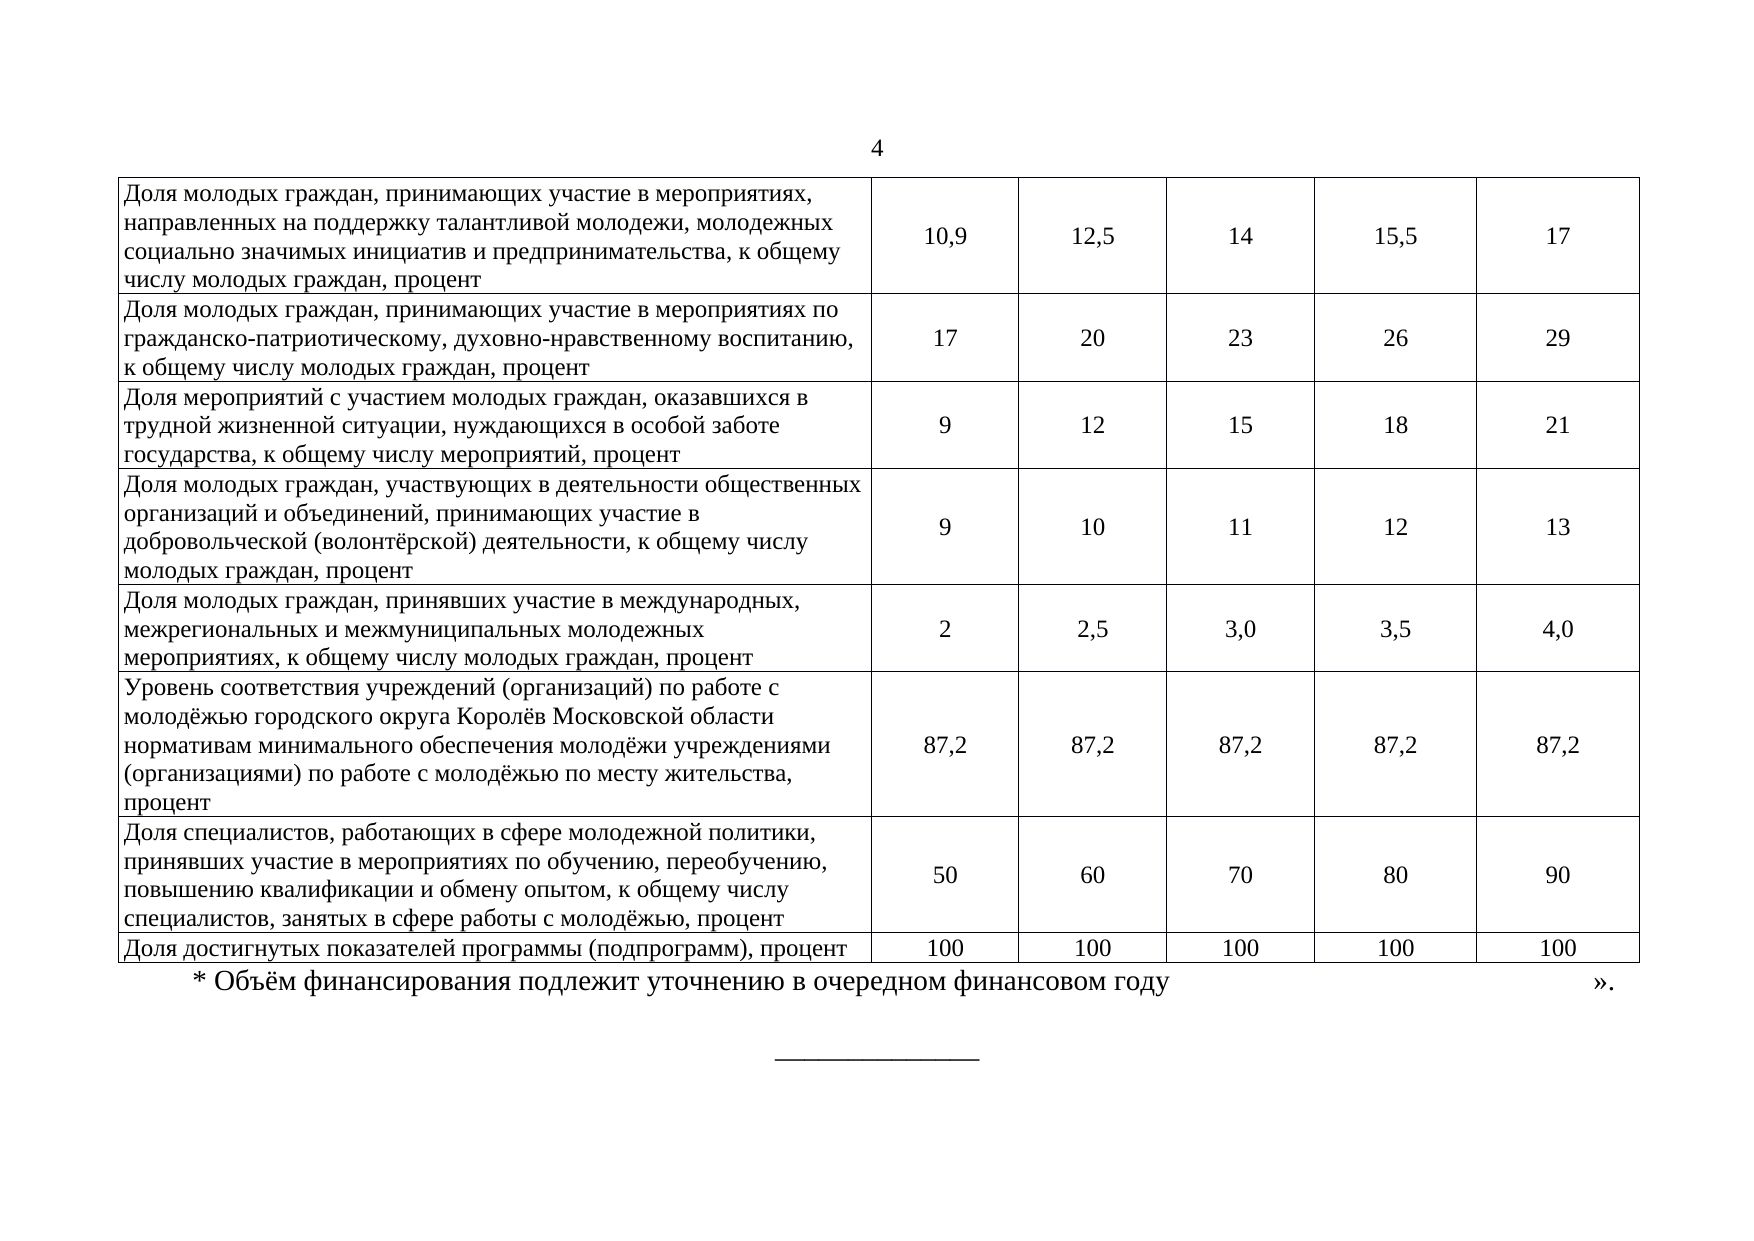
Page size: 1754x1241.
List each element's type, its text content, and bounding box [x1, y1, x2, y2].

table_cell 87,2 [1477, 672, 1639, 816]
table_cell 87,2 [1019, 672, 1166, 816]
table_cell 87,2 [1315, 672, 1476, 816]
table_cell 2,5 [1019, 585, 1166, 671]
table_cell Доля достигнутых показателей программы (подпрограмм), процент [119, 933, 871, 962]
table_cell 100 [1019, 933, 1166, 962]
table_cell 70 [1167, 817, 1314, 932]
table_cell 18 [1315, 382, 1476, 468]
table_cell 10,9 [872, 178, 1018, 293]
table_cell 60 [1019, 817, 1166, 932]
table_cell 17 [1477, 178, 1639, 293]
table_cell 13 [1477, 469, 1639, 584]
table_cell Доля мероприятий с участием молодых граждан, оказавшихся в трудной жизненной ситуации, нуждающихся в особой заботе государства, к общему числу мероприятий, процент [119, 382, 871, 468]
table_cell 100 [1167, 933, 1314, 962]
table_cell Доля молодых граждан, принимающих участие в мероприятиях по гражданско-патриотическому, духовно-нравственному воспитанию, к общему числу молодых граждан, процент [119, 294, 871, 381]
table_cell 87,2 [872, 672, 1018, 816]
table_cell 90 [1477, 817, 1639, 932]
table_cell 12,5 [1019, 178, 1166, 293]
table_cell 3,5 [1315, 585, 1476, 671]
table_cell 4,0 [1477, 585, 1639, 671]
text ______________ [118, 1030, 1636, 1063]
table_cell 29 [1477, 294, 1639, 381]
table_cell Уровень соответствия учреждений (организаций) по работе с молодёжью городского округа Королёв Московской области нормативам минимального обеспечения молодёжи учреждениями (организациями) по работе с молодёжью по месту жительства, процент [119, 672, 871, 816]
table_cell 14 [1167, 178, 1314, 293]
table_cell 20 [1019, 294, 1166, 381]
table_cell 10 [1019, 469, 1166, 584]
table_cell 100 [872, 933, 1018, 962]
table_cell 100 [1477, 933, 1639, 962]
table_cell 17 [872, 294, 1018, 381]
table_cell 50 [872, 817, 1018, 932]
table_cell 26 [1315, 294, 1476, 381]
table_cell Доля молодых граждан, принявших участие в международных, межрегиональных и межмуниципальных молодежных мероприятиях, к общему числу молодых граждан, процент [119, 585, 871, 671]
table_cell 87,2 [1167, 672, 1314, 816]
table_cell 12 [1315, 469, 1476, 584]
table_cell 9 [872, 469, 1018, 584]
text * Объём финансирования подлежит уточнению в очередном финансовом году ». [118, 963, 1636, 996]
table_cell 100 [1315, 933, 1476, 962]
table_cell Доля молодых граждан, участвующих в деятельности общественных организаций и объединений, принимающих участие в добровольческой (волонтёрской) деятельности, к общему числу молодых граждан, процент [119, 469, 871, 584]
table_cell 2 [872, 585, 1018, 671]
table_cell 21 [1477, 382, 1639, 468]
table_cell 11 [1167, 469, 1314, 584]
table_cell Доля специалистов, работающих в сфере молодежной политики, принявших участие в мероприятиях по обучению, переобучению, повышению квалификации и обмену опытом, к общему числу специалистов, занятых в сфере работы с молодёжью, процент [119, 817, 871, 932]
table_cell 80 [1315, 817, 1476, 932]
table_cell 12 [1019, 382, 1166, 468]
table_cell 23 [1167, 294, 1314, 381]
table_cell 3,0 [1167, 585, 1314, 671]
table_cell 15 [1167, 382, 1314, 468]
table_cell 15,5 [1315, 178, 1476, 293]
table_cell 9 [872, 382, 1018, 468]
table_cell Доля молодых граждан, принимающих участие в мероприятиях, направленных на поддержку талантливой молодежи, молодежных социально значимых инициатив и предпринимательства, к общему числу молодых граждан, процент [119, 178, 871, 293]
